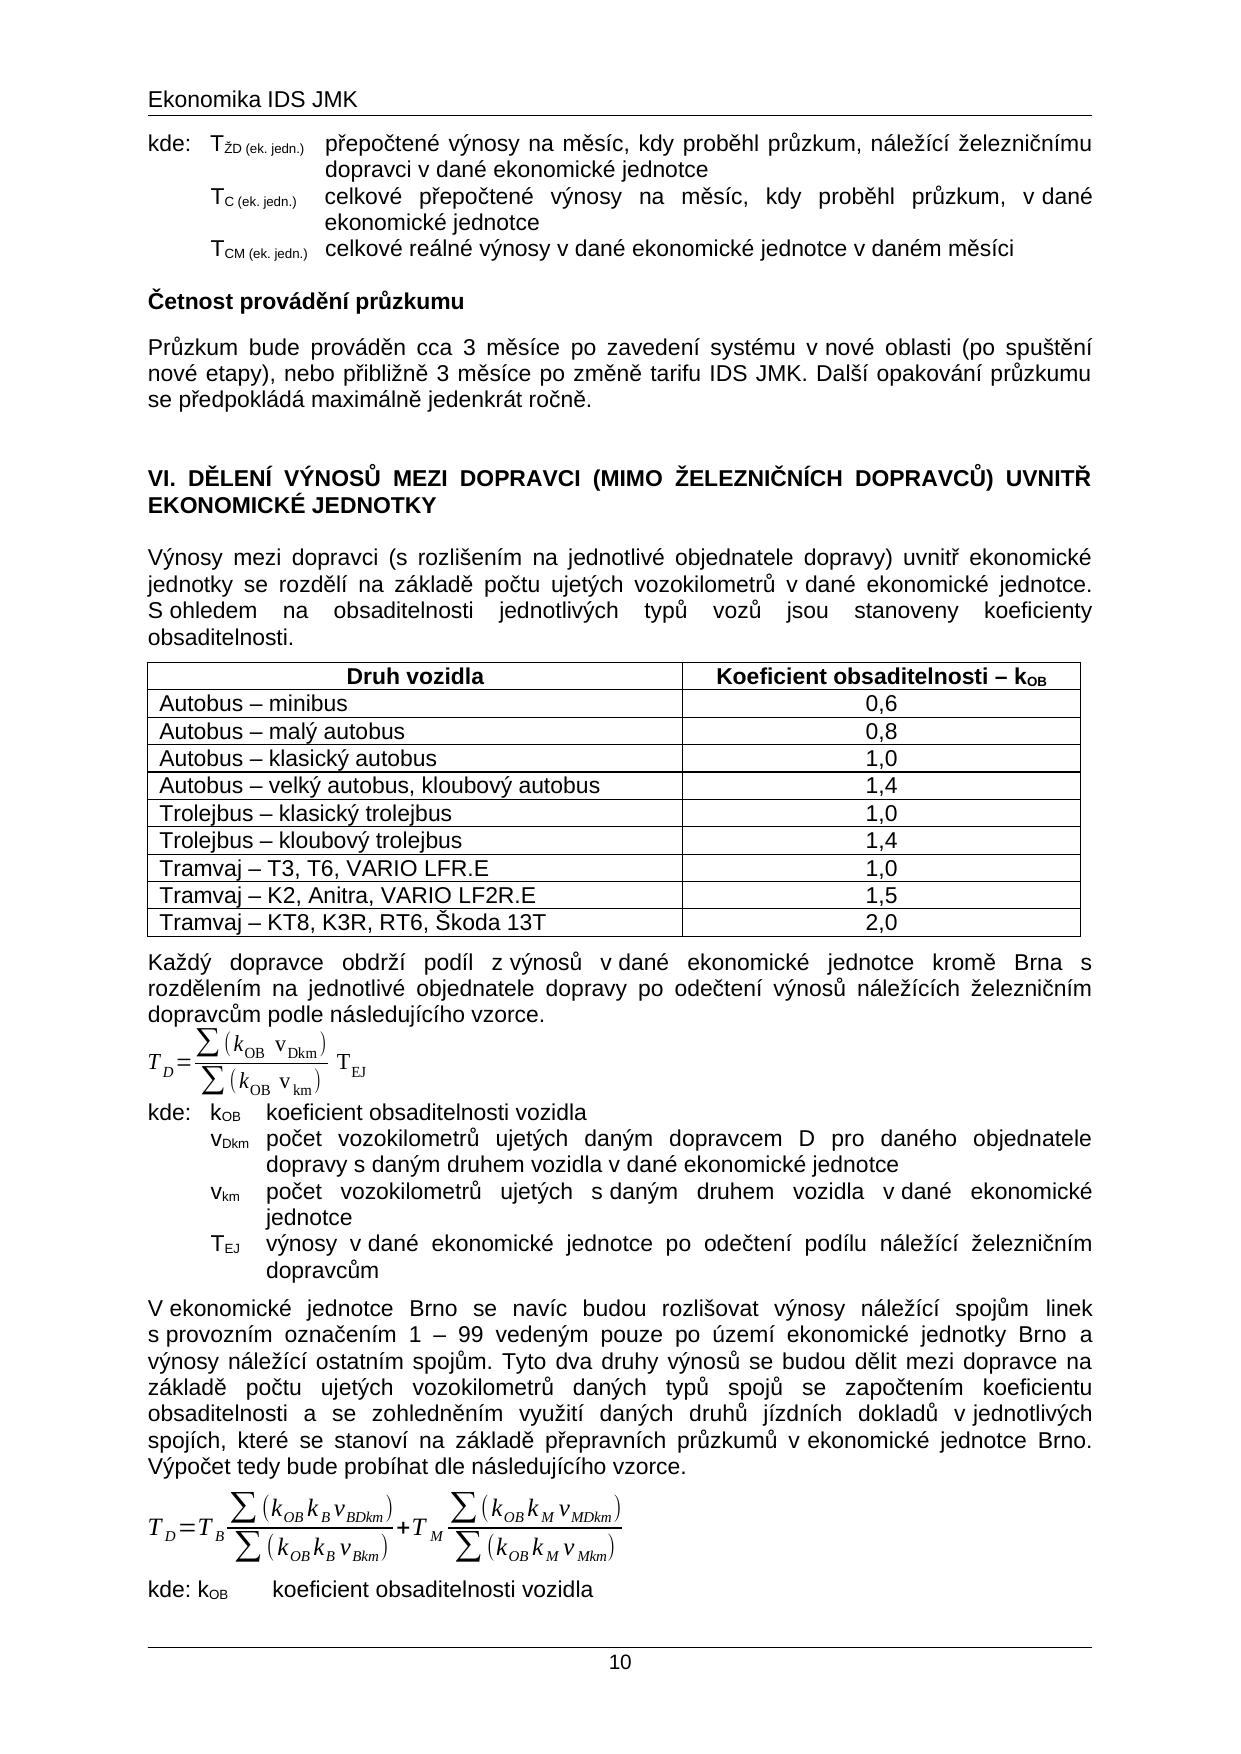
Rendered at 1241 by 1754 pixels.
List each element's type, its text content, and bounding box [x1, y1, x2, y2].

table_cell Autobus – velký autobus, kloubový autobus [148, 773, 682, 799]
text TC (ek. jedn.) celkové přepočtené výnosy na měsíc, kdy proběhl průzkum, v dané ekonomické jednotce [210, 183, 1092, 235]
table_cell 1,4 [683, 773, 1080, 799]
table_cell 0,6 [683, 690, 1080, 717]
text Výnosy mezi dopravci (s rozlišením na jednotlivé objednatele dopravy) uvnitř ekonomické jednotky se rozdělí na základě počtu ujetých vozokilometrů v dané ekonomické jednotce. S ohledem na obsaditelnosti jednotlivých typů vozů jsou stanoveny koeficienty obsaditelnosti. [148, 544, 1092, 650]
table_header Koeficient obsaditelnosti – kOB [683, 663, 1080, 689]
table_cell 2,0 [683, 909, 1080, 936]
text Průzkum bude prováděn cca 3 měsíce po zavedení systému v nové oblasti (po spuštění nové etapy), nebo přibližně 3 měsíce po změně tarifu IDS JMK. Další opakování průzkumu se předpokládá maximálně jedenkrát ročně. [148, 333, 1092, 413]
text VI. Dělení výnosů mezi dopravci (mimo ŽELEZNIČNÍCH DOPRAVCŮ) uvnitř ekonomické jednotky [148, 465, 1092, 518]
table_cell Tramvaj – T3, T6, VARIO LFR.E [148, 855, 682, 881]
text TCM (ek. jedn.) celkové reálné výnosy v dané ekonomické jednotce v daném měsíci [210, 235, 1092, 262]
table_cell Tramvaj – KT8, K3R, RT6, Škoda 13T [148, 909, 682, 936]
table_cell Trolejbus – kloubový trolejbus [148, 827, 682, 853]
text Každý dopravce obdrží podíl z výnosů v dané ekonomické jednotce kromě Brna s rozdělením na jednotlivé objednatele dopravy po odečtení výnosů náležících železničním dopravcům podle následujícího vzorce. [148, 949, 1092, 1028]
table_cell Tramvaj – K2, Anitra, VARIO LF2R.E [148, 882, 682, 908]
table_cell 1,5 [683, 882, 1080, 908]
table_cell 1,4 [683, 827, 1080, 853]
table_cell Trolejbus – klasický trolejbus [148, 800, 682, 826]
table_cell 1,0 [683, 745, 1080, 771]
text V ekonomické jednotce Brno se navíc budou rozlišovat výnosy náležící spojům linek s provozním označením 1 – 99 vedeným pouze po území ekonomické jednotky Brno a výnosy náležící ostatním spojům. Tyto dva druhy výnosů se budou dělit mezi dopravce na základě počtu ujetých vozokilometrů daných typů spojů se započtením koeficientu obsaditelnosti a se zohledněním využití daných druhů jízdních dokladů v jednotlivých spojích, které se stanoví na základě přepravních průzkumů v ekonomické jednotce Brno. Výpočet tedy bude probíhat dle následujícího vzorce. [148, 1295, 1092, 1479]
table_cell 1,0 [683, 855, 1080, 881]
text kde: kOB koeficient obsaditelnosti vozidla [148, 1098, 1092, 1125]
text kde: TŽD (ek. jedn.) přepočtené výnosy na měsíc, kdy proběhl průzkum, náležící železničnímu dopravci v dané ekonomické jednotce [148, 130, 1092, 183]
text vDkm počet vozokilometrů ujetých daným dopravcem D pro daného objednatele dopravy s daným druhem vozidla v dané ekonomické jednotce [210, 1125, 1092, 1178]
text kde: kOB koeficient obsaditelnosti vozidla [148, 1576, 1092, 1603]
text vkm počet vozokilometrů ujetých s daným druhem vozidla v dané ekonomické jednotce [210, 1178, 1092, 1230]
table_cell 1,0 [683, 800, 1080, 826]
text Četnost provádění průzkumu [148, 288, 1092, 314]
table_cell 0,8 [683, 718, 1080, 744]
table_cell Autobus – minibus [148, 690, 682, 717]
text TEJ výnosy v dané ekonomické jednotce po odečtení podílu náležící železničním dopravcům [210, 1230, 1092, 1283]
table_cell Autobus – malý autobus [148, 718, 682, 744]
table_header Druh vozidla [148, 663, 682, 689]
table_cell Autobus – klasický autobus [148, 745, 682, 771]
